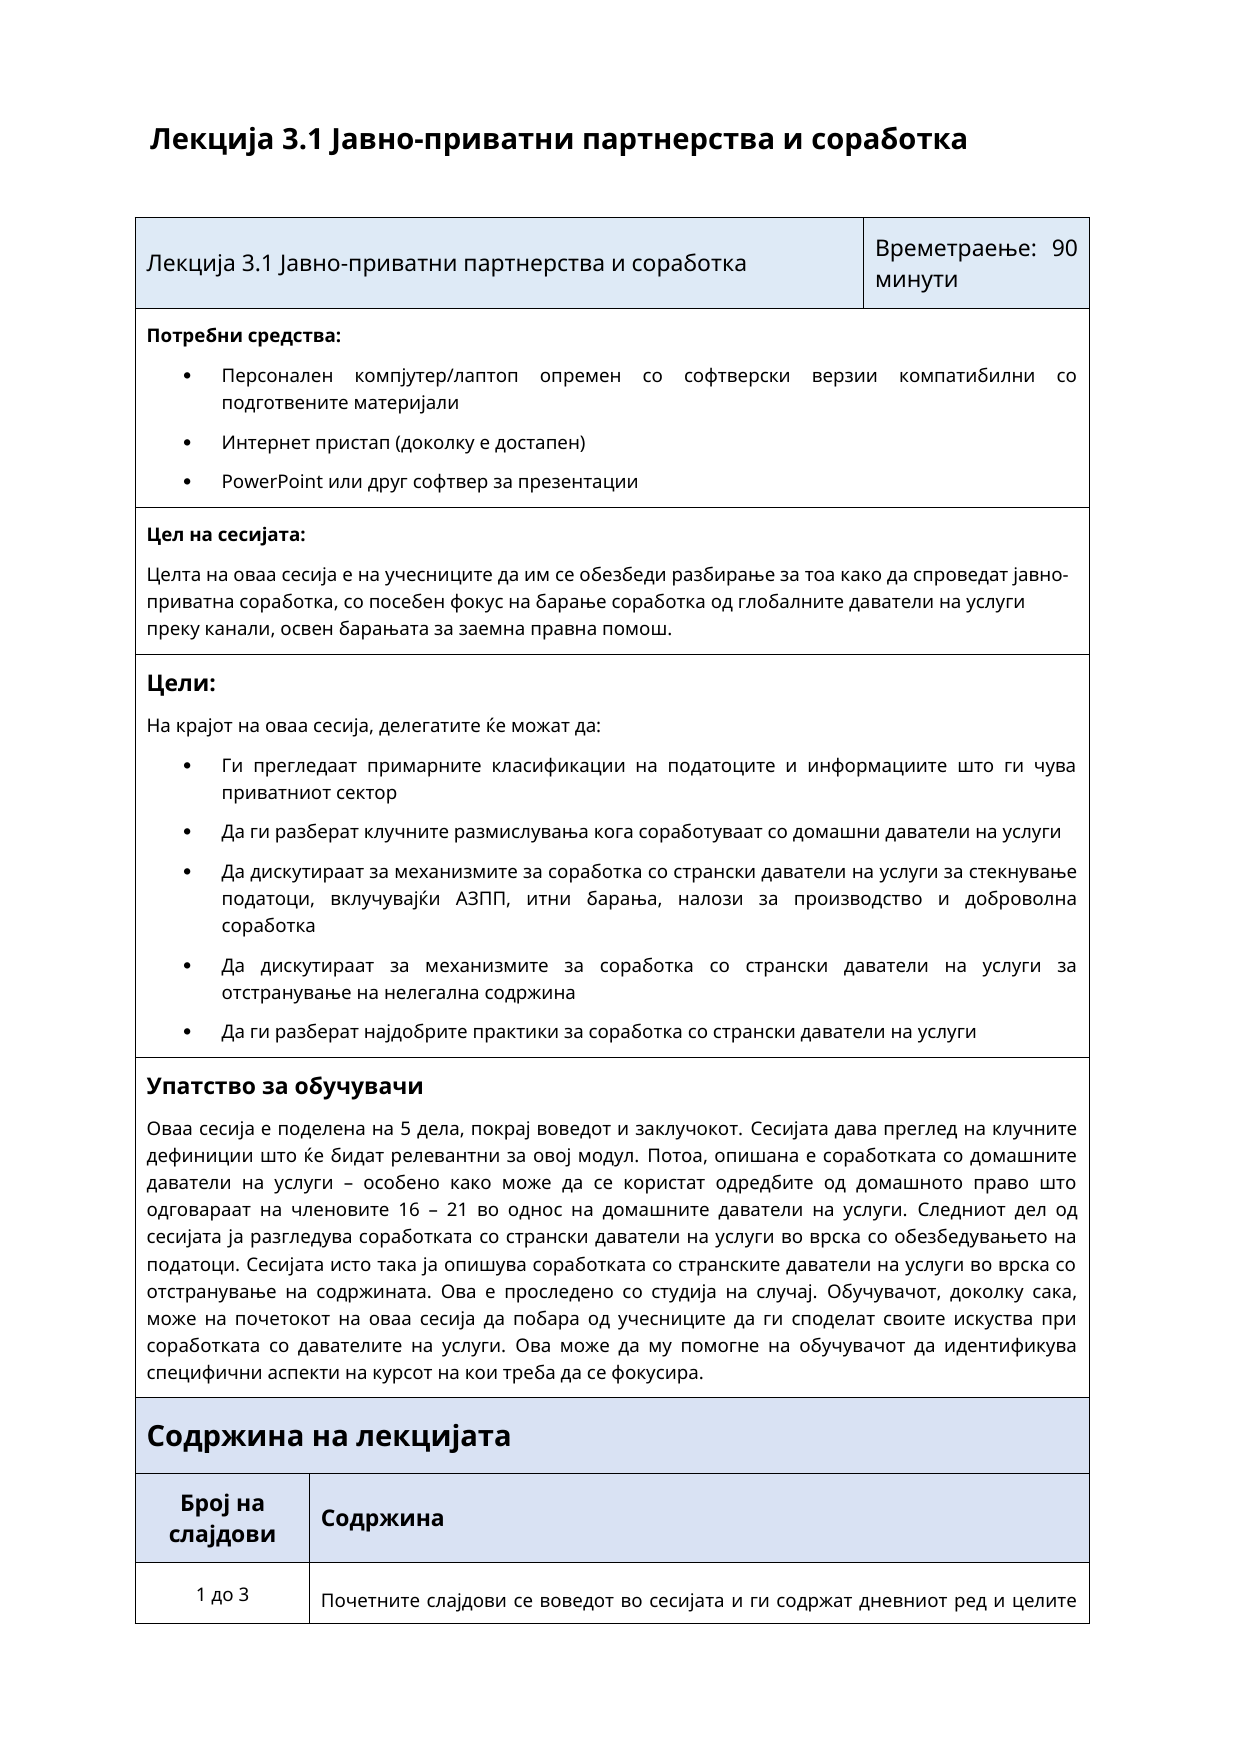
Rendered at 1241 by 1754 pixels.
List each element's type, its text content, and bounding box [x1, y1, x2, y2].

table_cell Содржина на лекцијата [136, 1398, 1089, 1473]
table_cell Упатство за обучувачи Оваа сесија е поделена на 5 дела, покрај воведот и заклучокот. Сесијата дава преглед на клучните дефиниции што ќе бидат релевантни за овој модул. Потоа, опишана е соработката со домашните даватели на услуги – особено како може да се користат одредбите од домашното право што одговараат на членовите 16 – 21 во однос на домашните даватели на услуги. Следниот дел од сесијата ја разгледува соработката со странски даватели на услуги во врска со обезбедувањето на податоци. Сесијата исто така ја опишува соработката со странските даватели на услуги во врска со отстранување на содржината. Ова е проследено со студија на случај. Обучувачот, доколку сака, може на почетокот на оваа сесија да побара од учесниците да ги споделат своите искуства при соработката со давателите на услуги. Ова може да му помогне на обучувачот да идентификува специфични аспекти на курсот на кои треба да се фокусира. [136, 1058, 1089, 1397]
text Лекција 3.1 Јавно-приватни партнерства и соработка [150, 118, 1090, 158]
table_cell Цели: На крајот на оваа сесија, делегатите ќе можат да: Ги прегледаат примарните класификации на податоците и информациите што ги чува приватниот сектор Да ги разберат клучните размислувања кога соработуваат со домашни даватели на услуги Да дискутираат за механизмите за соработка со странски даватели на услуги за стекнување податоци, вклучувајќи АЗПП, итни барања, налози за производство и доброволна соработка Да дискутираат за механизмите за соработка со странски даватели на услуги за отстранување на нелегална содржина Да ги разберат најдобрите практики за соработка со странски даватели на услуги [136, 655, 1089, 1057]
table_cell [136, 1563, 309, 1623]
table_cell Број на слајдови [136, 1474, 309, 1562]
table_cell Цел на сесијата: Целта на оваа сесија е на учесниците да им се обезбеди разбирање за тоа како да спроведат јавно-приватна соработка, со посебен фокус на барање соработка од глобалните даватели на услуги преку канали, освен барањата за заемна правна помош. [136, 508, 1089, 653]
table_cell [310, 1563, 1089, 1623]
table_header Лекција 3.1 Јавно-приватни партнерства и соработка [136, 218, 863, 308]
table_cell Потребни средства: Персонален компјутер/лаптоп опремен со софтверски верзии компатибилни со подготвените материјали Интернет пристап (доколку е достапен) PowerPoint или друг софтвер за презентации [136, 309, 1089, 507]
table_cell Содржина [310, 1474, 1089, 1562]
table_header Времетраење: 90 минути [864, 218, 1089, 308]
